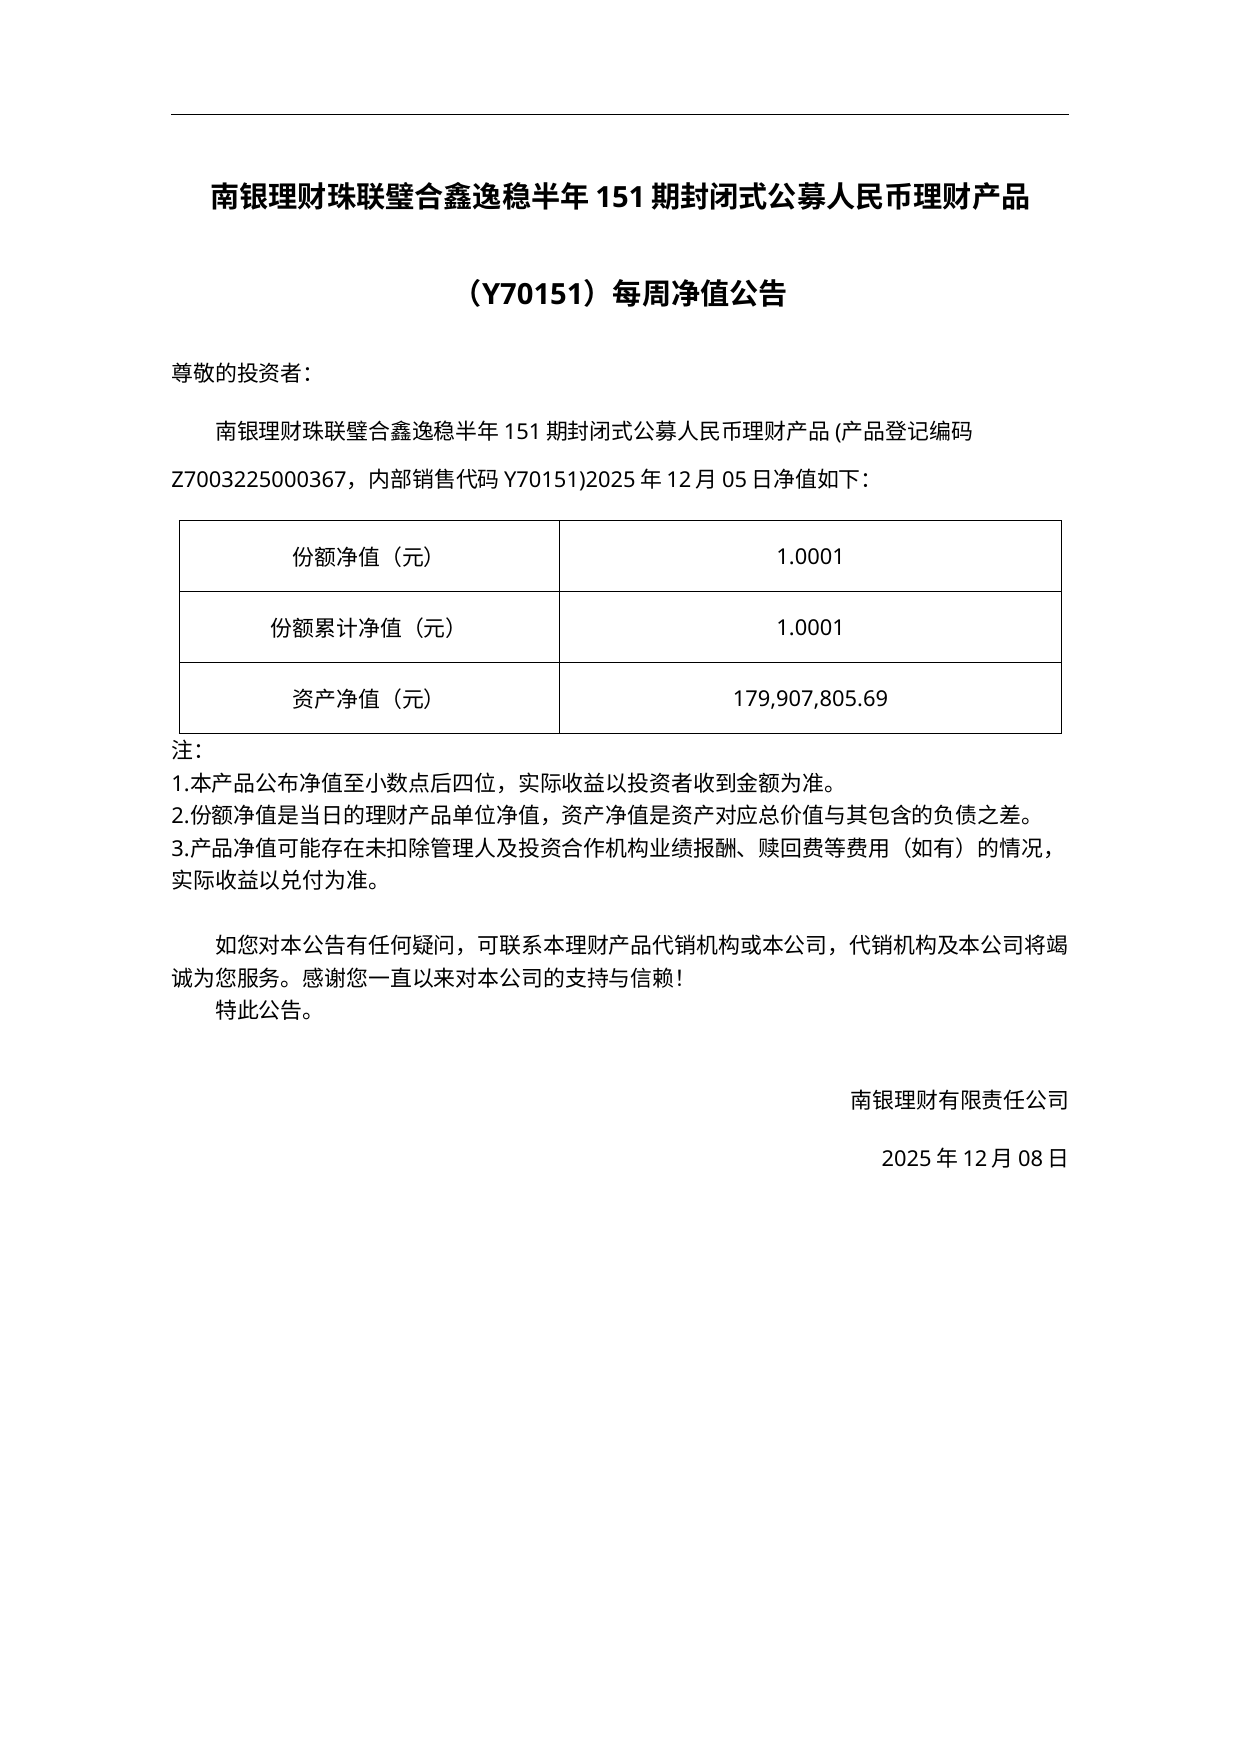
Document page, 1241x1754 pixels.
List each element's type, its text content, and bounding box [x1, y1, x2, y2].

text 3.产品净值可能存在未扣除管理人及投资合作机构业绩报酬、赎回费等费用（如有）的情况，实际收益以兑付为准。 [171, 830, 1069, 895]
text 尊敬的投资者： [171, 355, 1069, 388]
text 如您对本公告有任何疑问，可联系本理财产品代销机构或本公司，代销机构及本公司将竭诚为您服务。感谢您一直以来对本公司的支持与信赖！ [171, 928, 1069, 993]
text 2.份额净值是当日的理财产品单位净值，资产净值是资产对应总价值与其包含的负债之差。 [171, 798, 1069, 830]
text 南银理财珠联璧合鑫逸稳半年151期封闭式公募人民币理财产品 (产品登记编码Z7003225000367，内部销售代码Y70151)2025年12月05日净值如下： [171, 413, 1069, 494]
text 南银理财珠联璧合鑫逸稳半年151期封闭式公募人民币理财产品（Y70151）每周净值公告 [171, 162, 1069, 324]
text 1.本产品公布净值至小数点后四位，实际收益以投资者收到金额为准。 [171, 765, 1069, 798]
table_cell 179,907,805.69 [560, 663, 1061, 733]
text 2025年12月08日 [171, 1140, 1069, 1173]
table_header 份额净值（元） [180, 521, 559, 591]
table_cell 1.0001 [560, 592, 1061, 662]
table_header 1.0001 [560, 521, 1061, 591]
table_cell 份额累计净值（元） [180, 592, 559, 662]
text 特此公告。 [171, 993, 1069, 1025]
text 南银理财有限责任公司 [171, 1082, 1069, 1115]
table_cell 资产净值（元） [180, 663, 559, 733]
text 注： [171, 733, 1069, 765]
